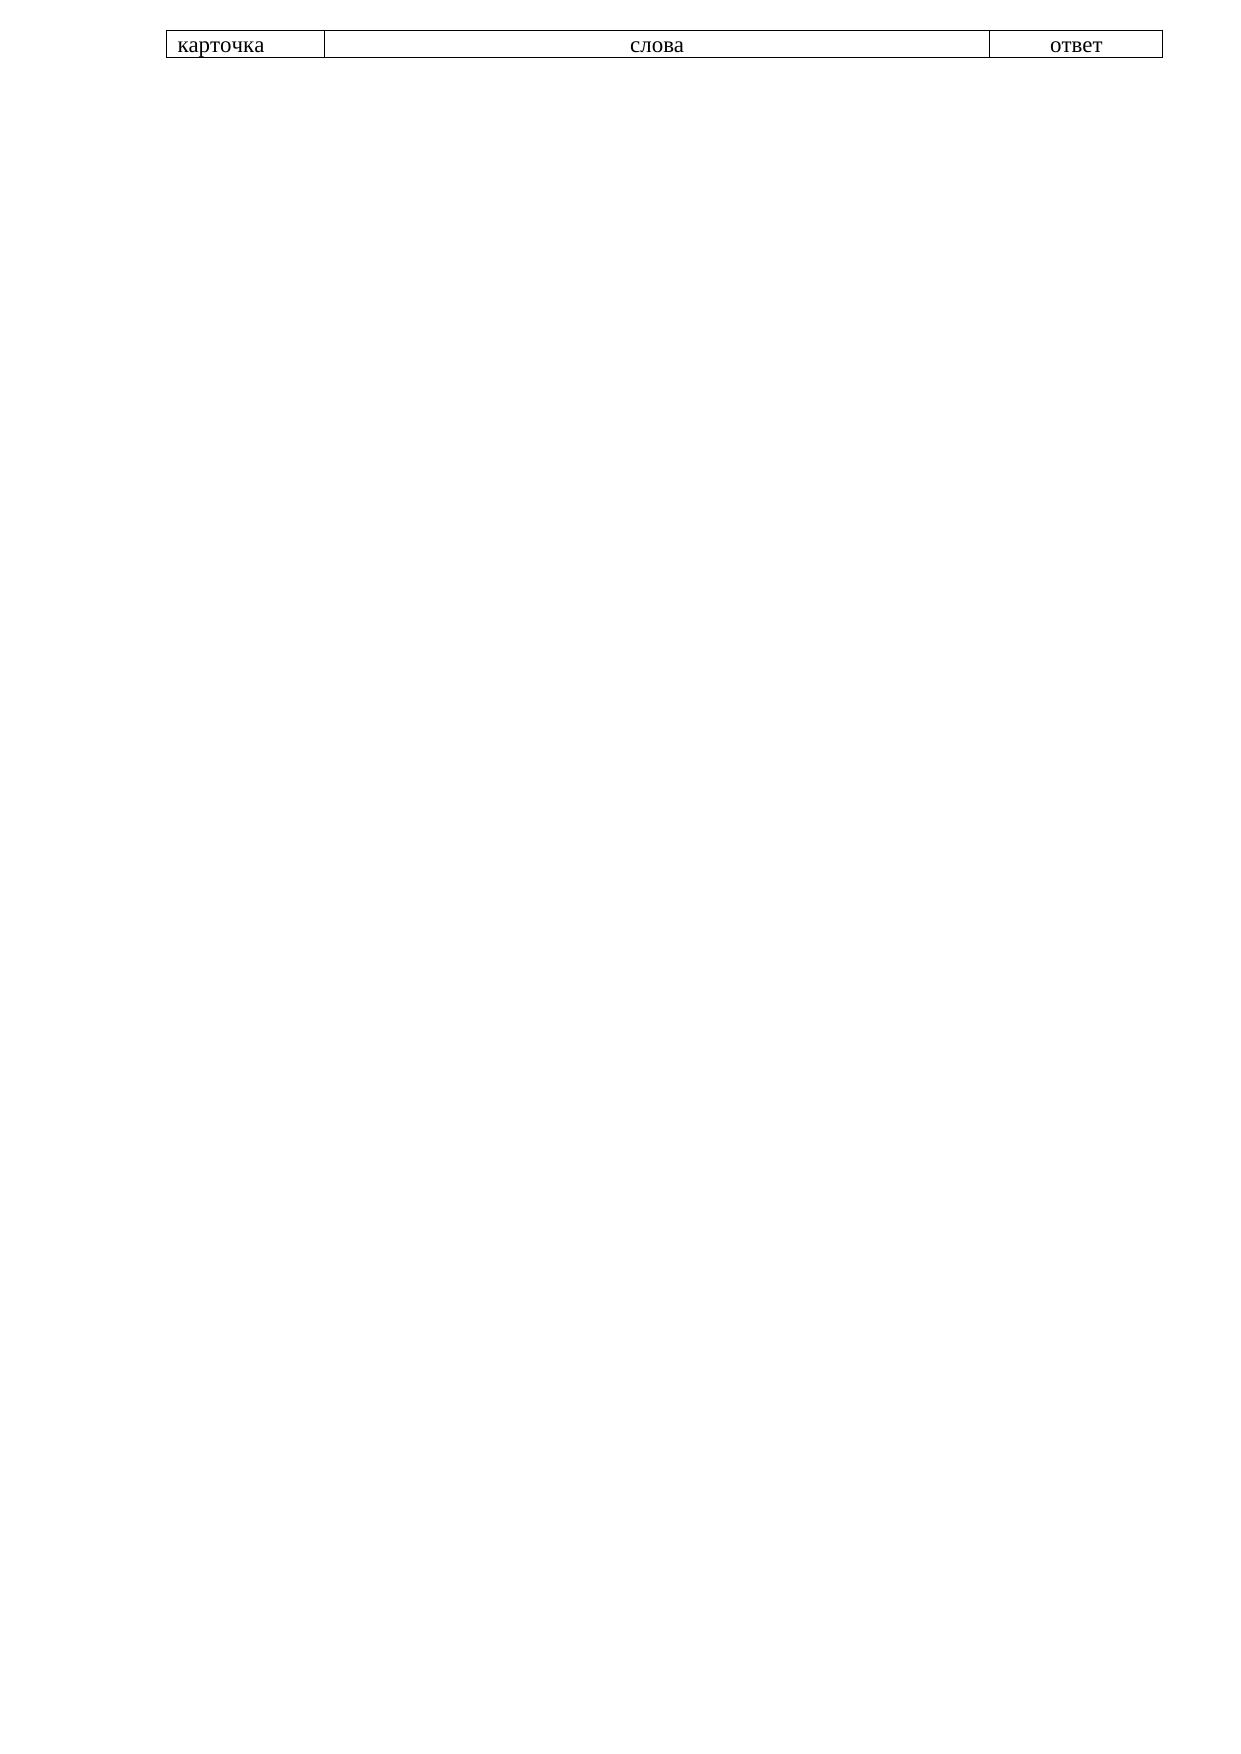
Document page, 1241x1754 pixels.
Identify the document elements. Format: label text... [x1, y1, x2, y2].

table_header ответ [990, 31, 1162, 57]
table_header слова [325, 31, 989, 57]
table_header карточка [167, 31, 324, 57]
